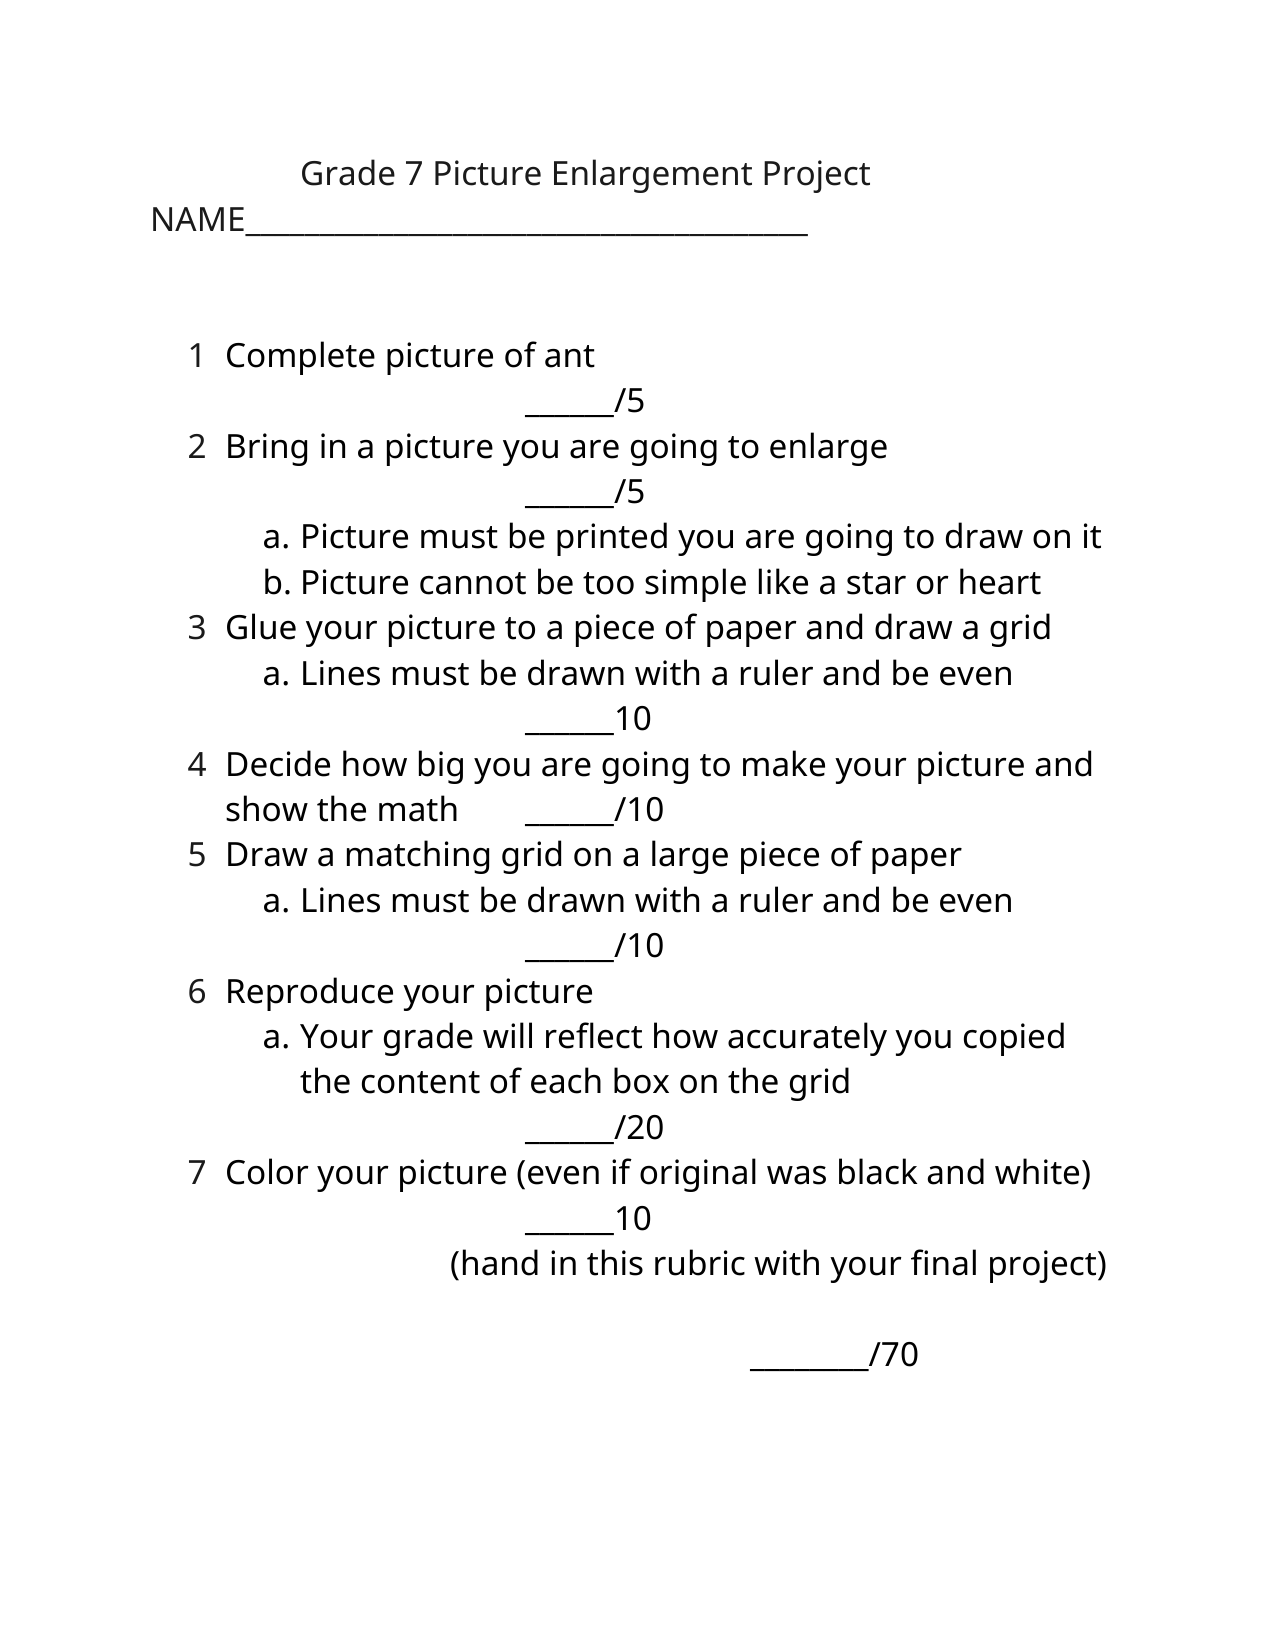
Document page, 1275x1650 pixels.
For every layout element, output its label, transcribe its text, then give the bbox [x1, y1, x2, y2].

list ______/5 [525, 468, 1125, 513]
list Color your picture (even if original was black and white) [187, 1149, 1125, 1194]
list Bring in a picture you are going to enlarge [187, 422, 1125, 468]
text ________/70 [675, 1331, 1125, 1376]
list ______/10 [525, 922, 1125, 967]
text (hand in this rubric with your final project) [375, 1240, 1125, 1285]
list ______10 [225, 1194, 1125, 1240]
list Picture must be printed you are going to draw on it [262, 513, 1125, 559]
text Grade 7 Picture Enlargement Project [225, 150, 1125, 195]
list Complete picture of ant [187, 332, 1125, 377]
list ______/5 [525, 377, 1125, 422]
list Reproduce your picture [187, 967, 1125, 1013]
list Your grade will reflect how accurately you copied the content of each box on the grid [262, 1013, 1125, 1104]
list ______/20 [525, 1104, 1125, 1149]
list Draw a matching grid on a large piece of paper [187, 831, 1125, 877]
list Picture cannot be too simple like a star or heart [262, 559, 1125, 604]
list Decide how big you are going to make your picture and show the math ______/10 [187, 740, 1125, 831]
list Glue your picture to a piece of paper and draw a grid [187, 604, 1125, 649]
text NAME______________________________________ [150, 195, 1125, 241]
list Lines must be drawn with a ruler and be even [262, 877, 1125, 922]
list ______10 [525, 695, 1125, 740]
list Lines must be drawn with a ruler and be even [262, 649, 1125, 695]
